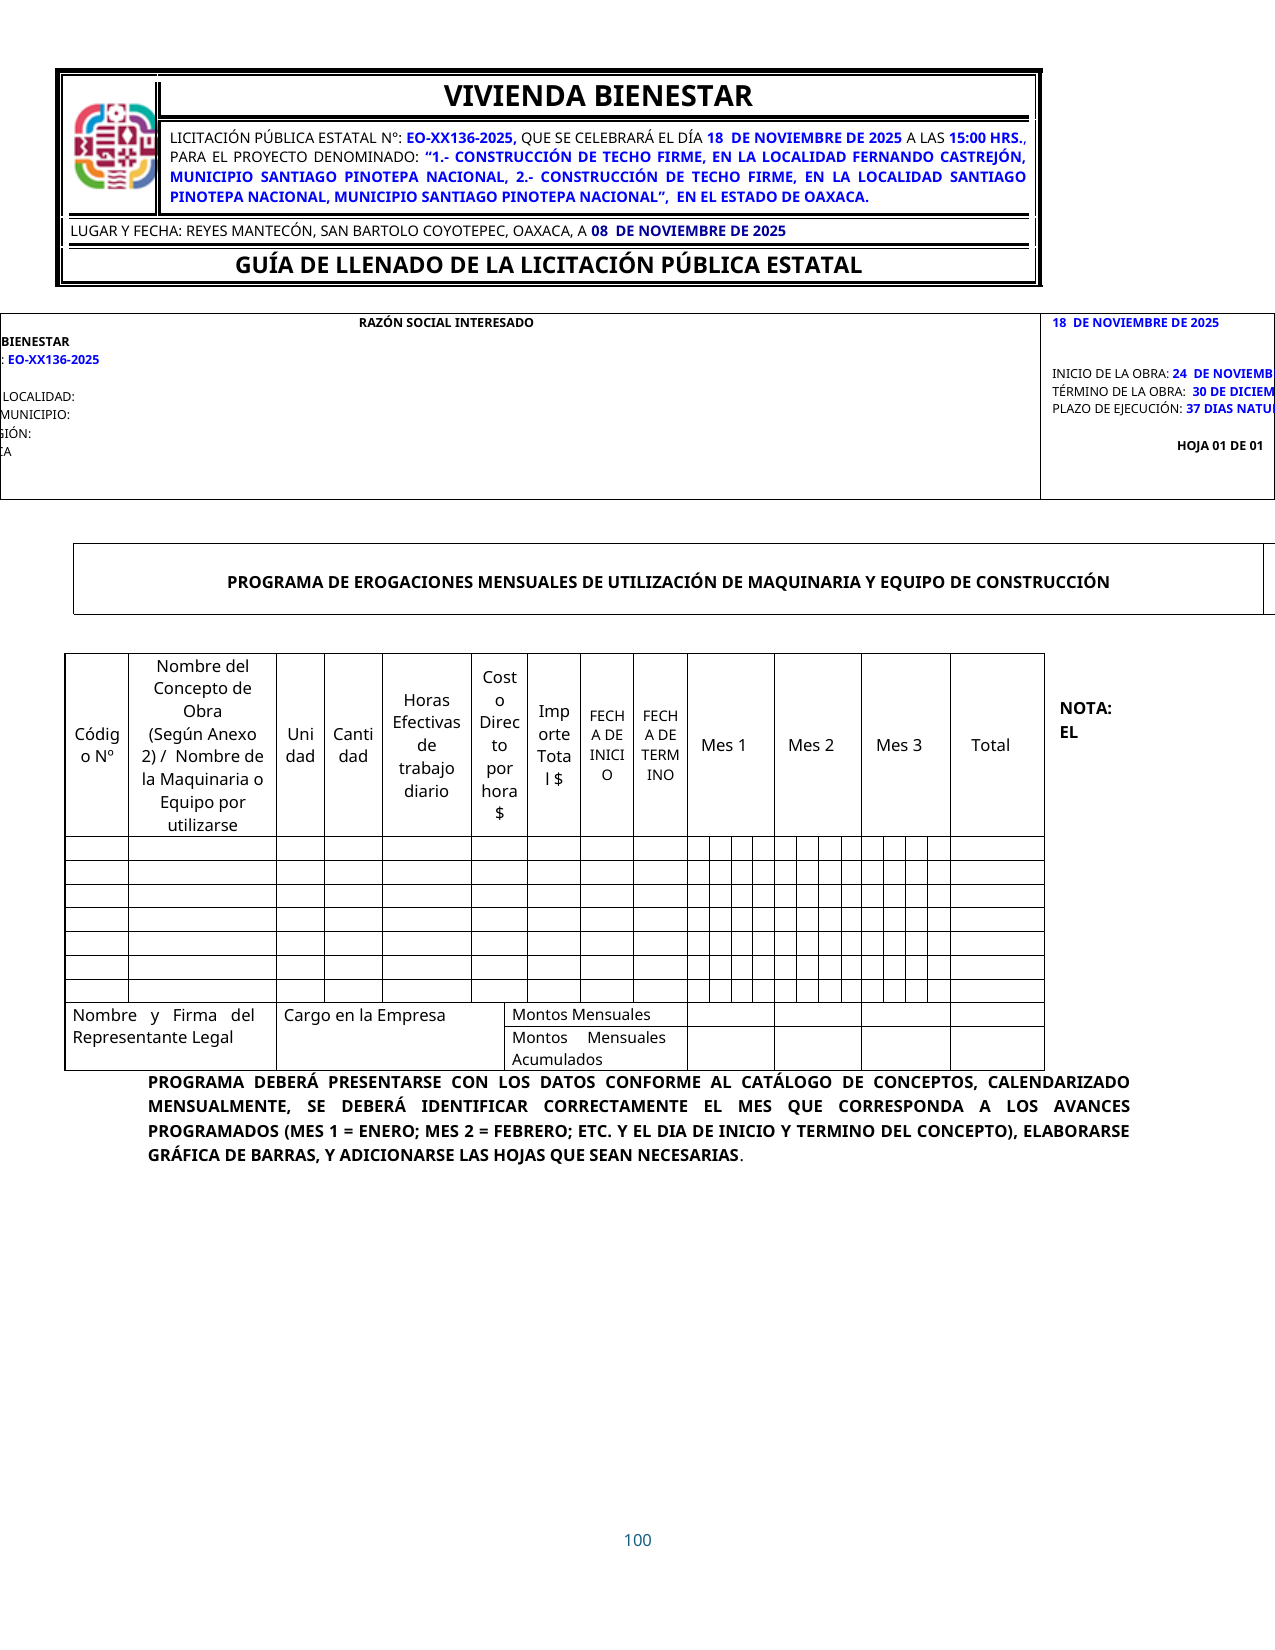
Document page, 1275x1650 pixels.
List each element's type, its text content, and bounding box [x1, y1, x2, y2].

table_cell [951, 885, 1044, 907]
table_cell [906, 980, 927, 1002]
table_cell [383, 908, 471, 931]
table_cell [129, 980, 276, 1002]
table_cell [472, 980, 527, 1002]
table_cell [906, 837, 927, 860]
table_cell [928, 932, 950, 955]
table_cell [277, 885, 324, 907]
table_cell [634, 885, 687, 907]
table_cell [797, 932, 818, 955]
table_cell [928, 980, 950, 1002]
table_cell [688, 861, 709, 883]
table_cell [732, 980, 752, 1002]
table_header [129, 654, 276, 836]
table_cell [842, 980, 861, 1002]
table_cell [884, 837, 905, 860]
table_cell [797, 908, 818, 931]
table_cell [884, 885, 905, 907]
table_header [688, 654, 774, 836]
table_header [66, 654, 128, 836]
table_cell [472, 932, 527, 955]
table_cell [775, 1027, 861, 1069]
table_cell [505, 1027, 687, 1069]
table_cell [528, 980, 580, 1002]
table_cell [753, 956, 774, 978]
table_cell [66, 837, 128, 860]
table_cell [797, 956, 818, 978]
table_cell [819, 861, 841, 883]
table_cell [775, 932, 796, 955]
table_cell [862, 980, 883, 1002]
text NOTA: EL PROGRAMA DEBERÁ PRESENTARSE CON LOS DATOS CONFORME AL CATÁLOGO DE CONCEPTOS, CALENDARIZADO MENSUALMENTE, SE DEBERÁ IDENTIFICAR CORRECTAMENTE EL MES QUE CORRESPONDA A LOS AVANCES PROGRAMADOS (MES 1 = ENERO; MES 2 = FEBRERO; ETC. Y EL DIA DE INICIO Y TERMINO DEL CONCEPTO), ELABORARSE GRÁFICA DE BARRAS, Y ADICIONARSE LAS HOJAS QUE SEAN NECESARIAS. [148, 697, 1131, 1167]
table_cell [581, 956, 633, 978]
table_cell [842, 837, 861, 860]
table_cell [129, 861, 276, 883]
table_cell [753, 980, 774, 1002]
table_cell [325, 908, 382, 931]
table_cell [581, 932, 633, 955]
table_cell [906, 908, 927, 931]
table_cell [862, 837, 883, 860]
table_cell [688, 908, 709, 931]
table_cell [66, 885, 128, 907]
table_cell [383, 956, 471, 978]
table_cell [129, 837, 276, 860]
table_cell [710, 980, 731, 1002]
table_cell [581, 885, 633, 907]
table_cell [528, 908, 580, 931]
picture [161, 122, 170, 195]
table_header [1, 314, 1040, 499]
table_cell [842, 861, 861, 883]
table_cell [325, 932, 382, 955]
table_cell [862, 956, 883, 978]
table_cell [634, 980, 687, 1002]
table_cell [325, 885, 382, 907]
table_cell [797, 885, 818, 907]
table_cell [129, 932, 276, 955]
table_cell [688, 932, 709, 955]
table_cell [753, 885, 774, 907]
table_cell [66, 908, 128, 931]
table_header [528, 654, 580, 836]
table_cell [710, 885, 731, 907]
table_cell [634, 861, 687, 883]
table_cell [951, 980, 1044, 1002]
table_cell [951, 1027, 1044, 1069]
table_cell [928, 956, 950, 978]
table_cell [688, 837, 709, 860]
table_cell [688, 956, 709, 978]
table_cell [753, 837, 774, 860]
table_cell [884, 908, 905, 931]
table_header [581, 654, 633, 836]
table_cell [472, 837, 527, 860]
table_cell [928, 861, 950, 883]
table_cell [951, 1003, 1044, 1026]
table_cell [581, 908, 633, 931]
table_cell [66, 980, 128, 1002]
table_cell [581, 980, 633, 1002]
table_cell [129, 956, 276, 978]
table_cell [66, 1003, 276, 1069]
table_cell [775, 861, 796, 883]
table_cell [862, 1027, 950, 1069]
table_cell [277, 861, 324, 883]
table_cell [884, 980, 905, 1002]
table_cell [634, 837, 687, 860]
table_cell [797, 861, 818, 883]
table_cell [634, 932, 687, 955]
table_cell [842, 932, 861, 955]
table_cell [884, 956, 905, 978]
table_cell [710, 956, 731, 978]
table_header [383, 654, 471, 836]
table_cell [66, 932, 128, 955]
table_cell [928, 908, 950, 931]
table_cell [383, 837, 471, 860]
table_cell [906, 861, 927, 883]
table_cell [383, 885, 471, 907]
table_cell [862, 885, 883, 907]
picture [157, 96, 170, 195]
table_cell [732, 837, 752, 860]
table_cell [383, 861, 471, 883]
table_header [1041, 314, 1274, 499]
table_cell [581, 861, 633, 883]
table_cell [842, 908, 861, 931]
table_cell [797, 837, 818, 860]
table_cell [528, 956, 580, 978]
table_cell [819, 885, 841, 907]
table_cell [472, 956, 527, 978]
picture [63, 96, 155, 195]
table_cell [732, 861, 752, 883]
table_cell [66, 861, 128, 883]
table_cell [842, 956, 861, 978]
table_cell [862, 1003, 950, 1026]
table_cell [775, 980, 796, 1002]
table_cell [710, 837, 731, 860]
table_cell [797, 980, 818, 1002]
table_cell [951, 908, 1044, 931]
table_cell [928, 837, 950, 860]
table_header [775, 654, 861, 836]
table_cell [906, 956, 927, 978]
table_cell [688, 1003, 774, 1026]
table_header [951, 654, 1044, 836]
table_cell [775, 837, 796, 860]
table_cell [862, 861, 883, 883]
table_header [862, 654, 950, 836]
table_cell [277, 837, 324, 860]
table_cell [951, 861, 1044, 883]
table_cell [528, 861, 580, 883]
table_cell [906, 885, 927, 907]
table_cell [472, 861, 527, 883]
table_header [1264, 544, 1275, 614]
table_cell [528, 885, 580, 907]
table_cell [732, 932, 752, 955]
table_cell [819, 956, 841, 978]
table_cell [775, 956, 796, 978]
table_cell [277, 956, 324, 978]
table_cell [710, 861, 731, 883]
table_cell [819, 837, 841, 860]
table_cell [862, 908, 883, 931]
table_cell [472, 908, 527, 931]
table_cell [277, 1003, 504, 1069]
picture [161, 96, 170, 115]
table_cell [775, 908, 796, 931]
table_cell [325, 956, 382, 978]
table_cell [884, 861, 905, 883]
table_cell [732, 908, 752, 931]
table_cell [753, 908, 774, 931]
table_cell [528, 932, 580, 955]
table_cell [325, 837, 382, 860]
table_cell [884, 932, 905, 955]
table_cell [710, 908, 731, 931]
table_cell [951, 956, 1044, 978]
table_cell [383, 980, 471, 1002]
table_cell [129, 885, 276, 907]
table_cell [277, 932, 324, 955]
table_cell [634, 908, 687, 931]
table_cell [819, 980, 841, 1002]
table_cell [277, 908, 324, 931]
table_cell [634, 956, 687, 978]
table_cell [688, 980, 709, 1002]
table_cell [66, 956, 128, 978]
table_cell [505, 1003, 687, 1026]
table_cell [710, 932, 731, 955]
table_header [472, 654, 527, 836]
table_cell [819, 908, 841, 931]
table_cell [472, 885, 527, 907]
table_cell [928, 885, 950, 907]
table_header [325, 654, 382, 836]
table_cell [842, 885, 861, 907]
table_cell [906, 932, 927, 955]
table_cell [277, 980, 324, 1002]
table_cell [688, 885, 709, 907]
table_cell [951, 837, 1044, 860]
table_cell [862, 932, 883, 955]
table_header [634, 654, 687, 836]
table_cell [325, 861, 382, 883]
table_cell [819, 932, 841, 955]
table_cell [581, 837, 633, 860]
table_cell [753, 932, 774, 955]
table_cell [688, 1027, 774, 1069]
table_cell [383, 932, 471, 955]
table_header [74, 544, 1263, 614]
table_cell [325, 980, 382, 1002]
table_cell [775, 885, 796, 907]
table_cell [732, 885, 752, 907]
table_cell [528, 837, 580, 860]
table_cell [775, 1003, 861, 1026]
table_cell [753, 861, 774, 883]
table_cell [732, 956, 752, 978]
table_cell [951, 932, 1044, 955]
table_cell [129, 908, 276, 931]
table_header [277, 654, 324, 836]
